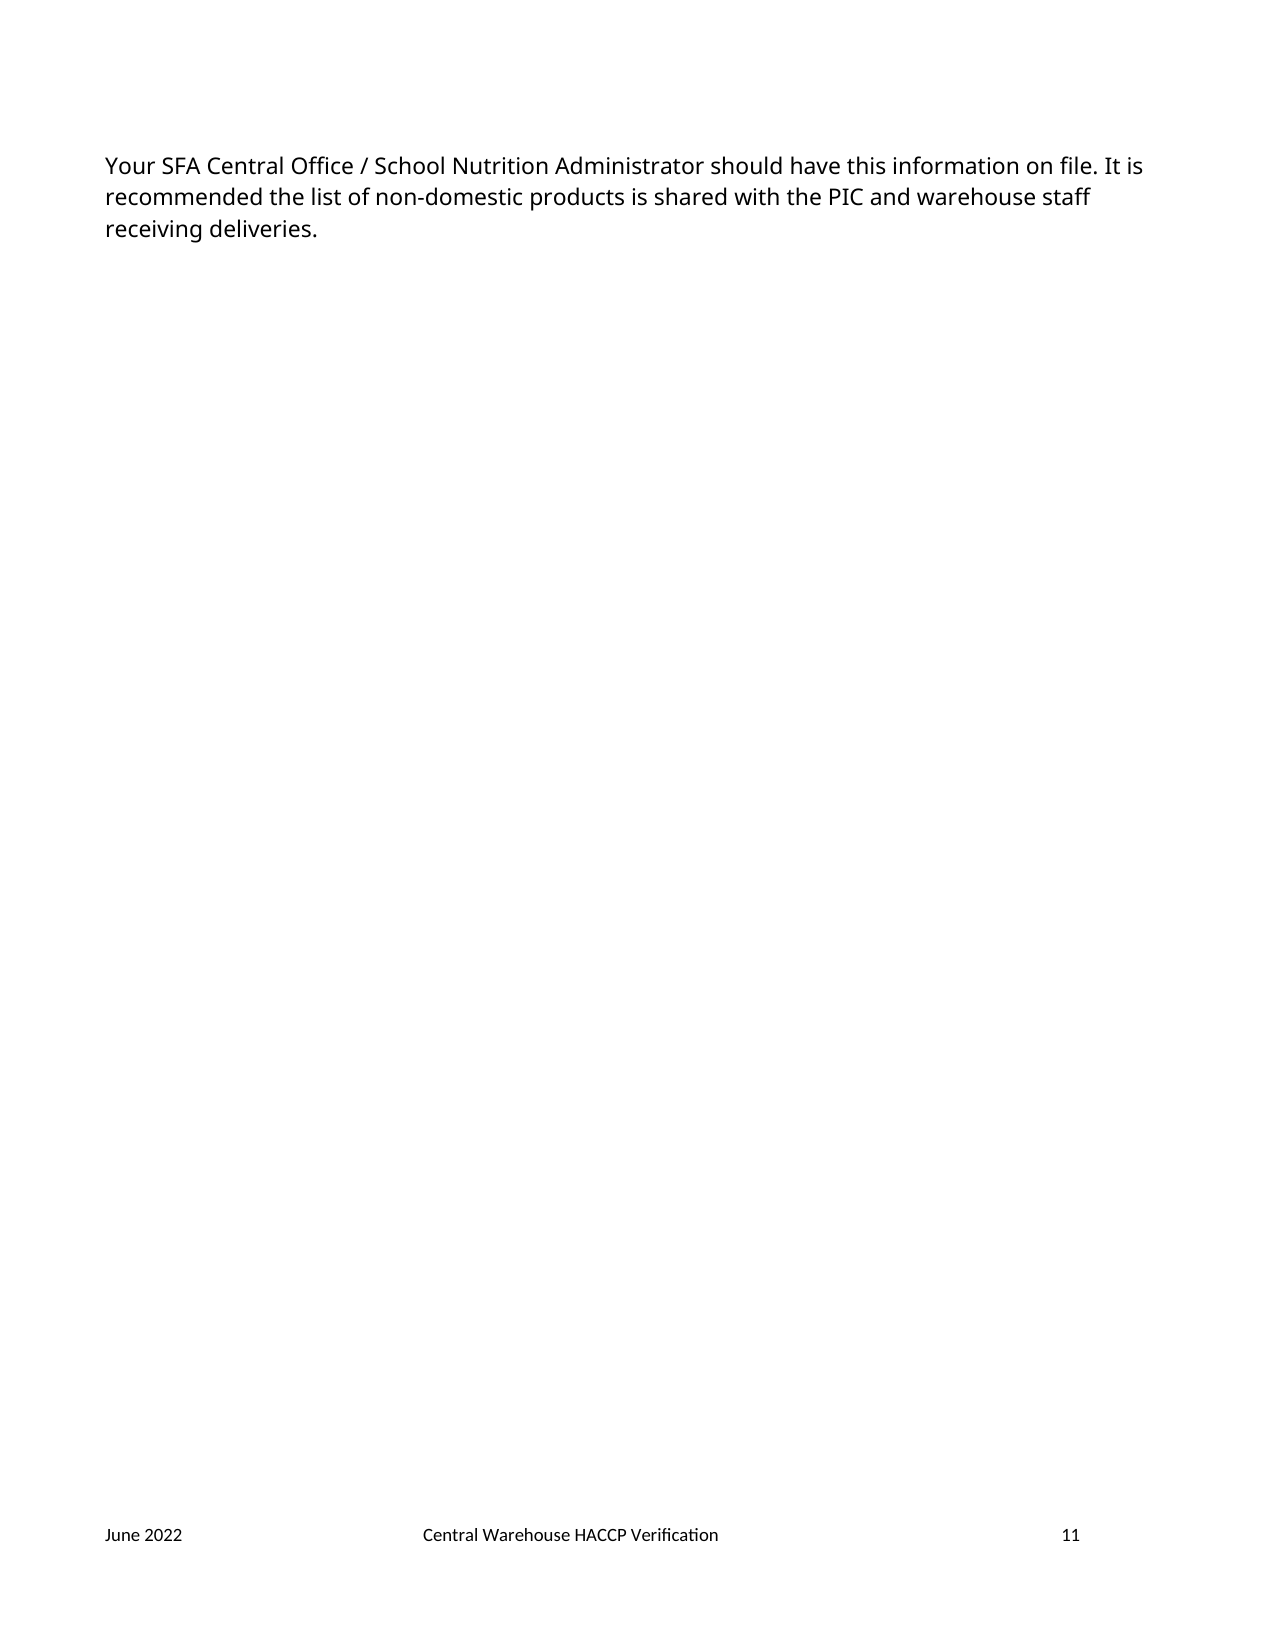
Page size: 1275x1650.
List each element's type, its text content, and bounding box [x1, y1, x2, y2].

text Your SFA Central Office / School Nutrition Administrator should have this information on file. It is recommended the list of non-domestic products is shared with the PIC and warehouse staff receiving deliveries. [105, 150, 1170, 244]
